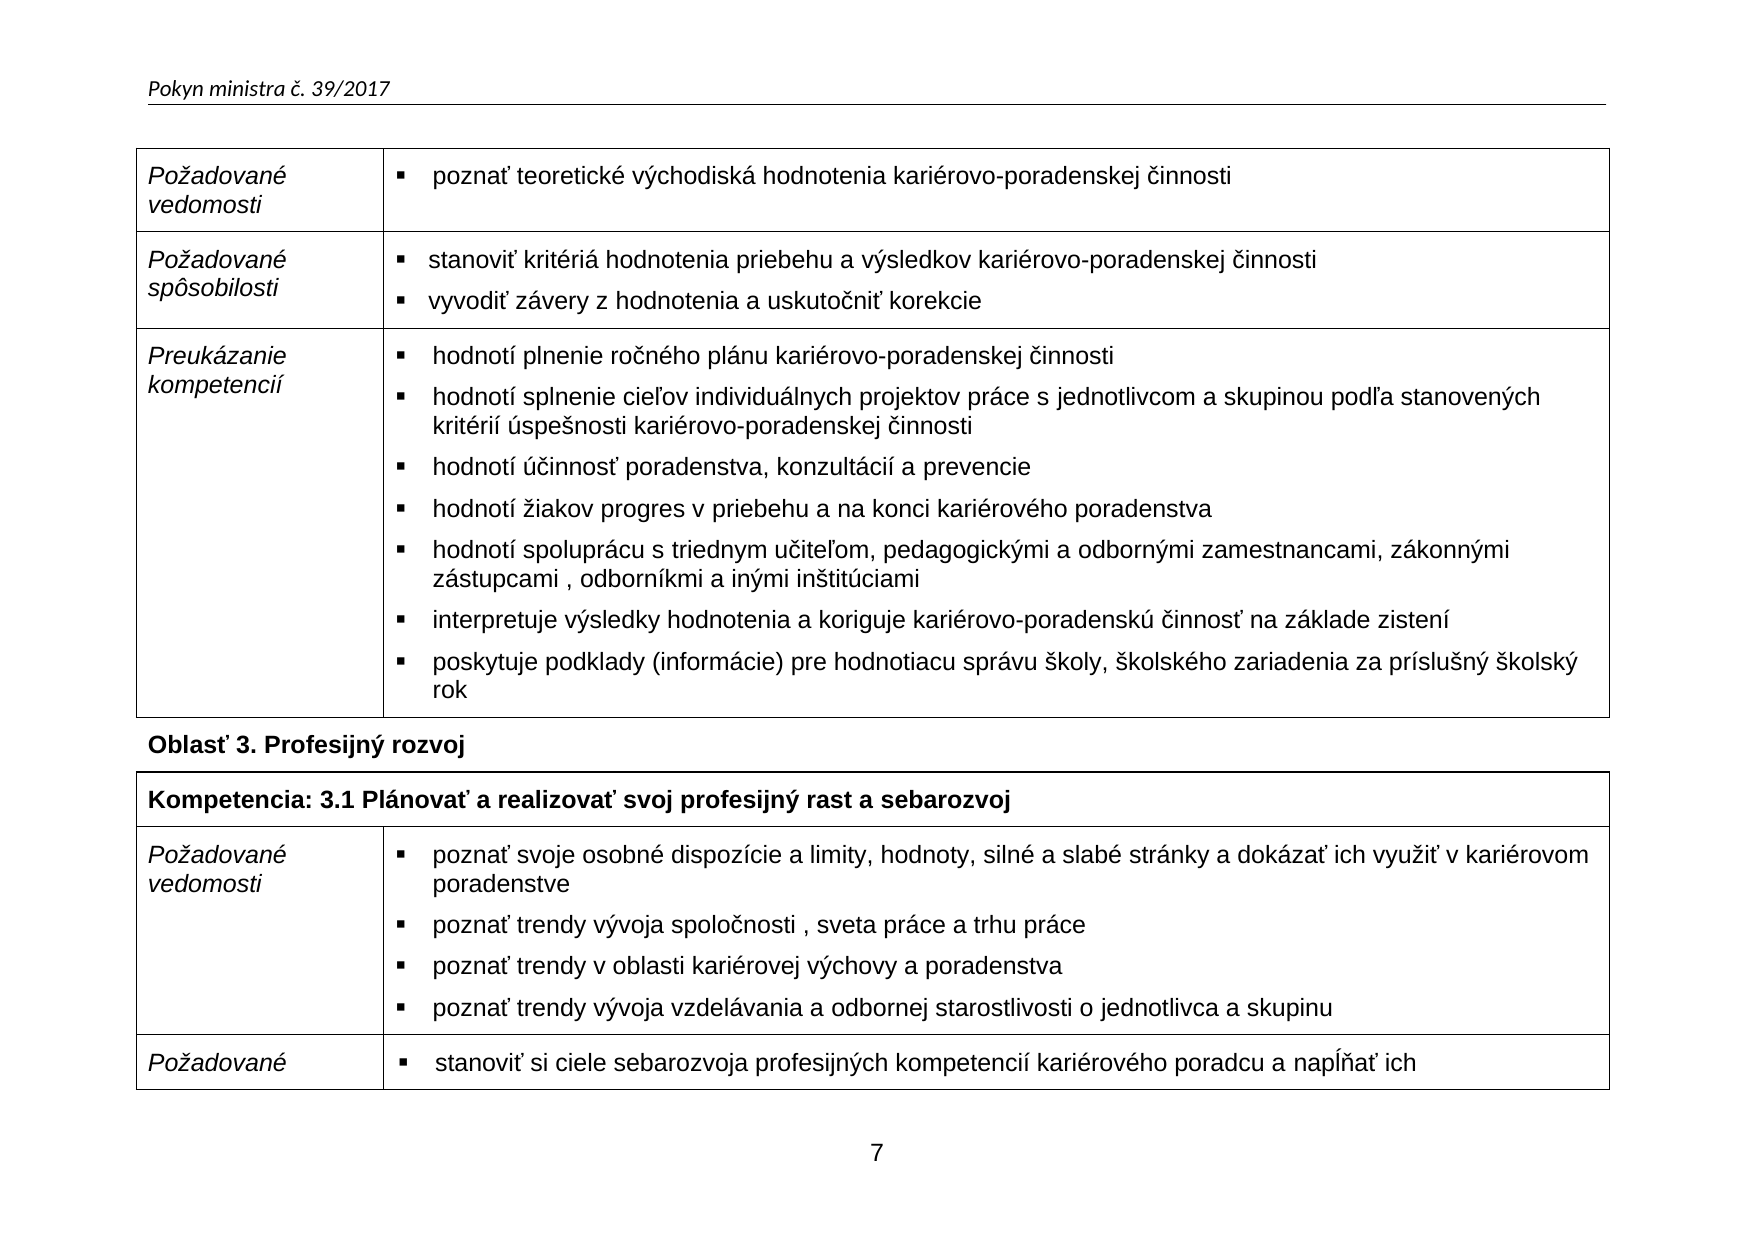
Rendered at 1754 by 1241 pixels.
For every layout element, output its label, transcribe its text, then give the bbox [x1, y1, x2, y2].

table_cell poznať teoretické východiská hodnotenia kariérovo-poradenskej činnosti [384, 149, 1609, 231]
table_cell poznať svoje osobné dispozície a limity, hodnoty, silné a slabé stránky a dokázať ich využiť v kariérovom poradenstve poznať trendy vývoja spoločnosti , sveta práce a trhu práce poznať trendy v oblasti kariérovej výchovy a poradenstva poznať trendy vývoja vzdelávania a odbornej starostlivosti o jednotlivca a skupinu [384, 827, 1609, 1034]
text Oblasť 3. Profesijný rozvoj [148, 730, 1606, 759]
table_cell stanoviť kritériá hodnotenia priebehu a výsledkov kariérovo-poradenskej činnosti vyvodiť závery z hodnotenia a uskutočniť korekcie [384, 232, 1609, 327]
table_cell Požadované vedomosti [137, 149, 383, 231]
table_cell Požadované vedomosti [137, 827, 383, 1034]
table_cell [137, 1035, 383, 1089]
table_cell Požadované spôsobilosti [137, 232, 383, 327]
table_cell Preukázanie kompetencií [137, 329, 383, 717]
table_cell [384, 1035, 1609, 1089]
table_header Kompetencia: 3.1 Plánovať a realizovať svoj profesijný rast a sebarozvoj [137, 773, 1609, 826]
table_cell hodnotí plnenie ročného plánu kariérovo-poradenskej činnosti hodnotí splnenie cieľov individuálnych projektov práce s jednotlivcom a skupinou podľa stanovených kritérií úspešnosti kariérovo-poradenskej činnosti hodnotí účinnosť poradenstva, konzultácií a prevencie hodnotí žiakov progres v priebehu a na konci kariérového poradenstva hodnotí spoluprácu s triednym učiteľom, pedagogickými a odbornými zamestnancami, zákonnými zástupcami , odborníkmi a inými inštitúciami interpretuje výsledky hodnotenia a koriguje kariérovo-poradenskú činnosť na základe zistení poskytuje podklady (informácie) pre hodnotiacu správu školy, školského zariadenia za príslušný školský rok [384, 329, 1609, 717]
